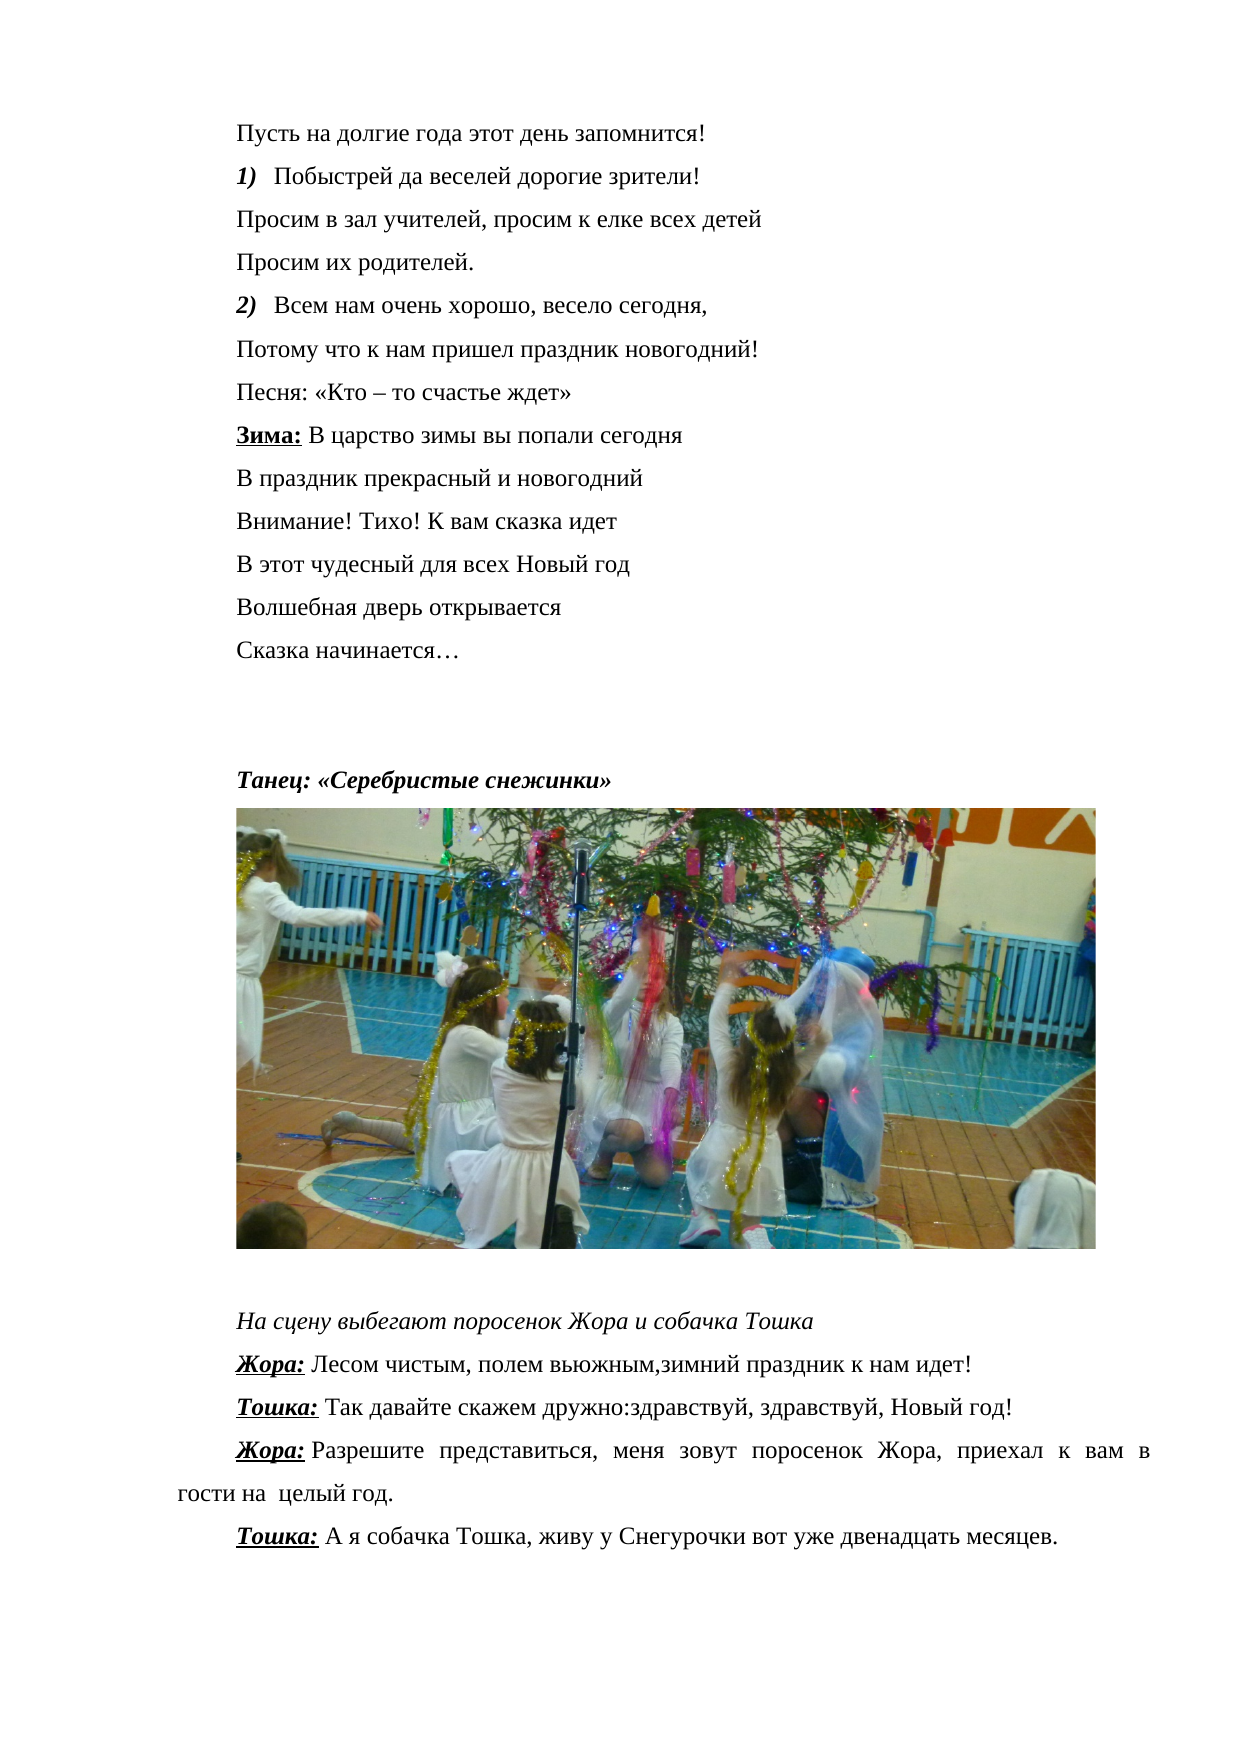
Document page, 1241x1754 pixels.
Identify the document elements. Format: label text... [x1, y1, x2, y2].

text Просим в зал учителей, просим к елке всех детей [177, 204, 1152, 233]
text Тошка: Так давайте скажем дружно:здравствуй, здравствуй, Новый год! [177, 1392, 1152, 1421]
text В праздник прекрасный и новогодний [177, 463, 1152, 492]
text Песня: «Кто – то счастье ждет» [177, 377, 1152, 406]
text В этот чудесный для всех Новый год [177, 549, 1152, 578]
text Зима: В царство зимы вы попали сегодня [177, 420, 1152, 449]
list Побыстрей да веселей дорогие зрители! [236, 161, 1152, 190]
text Просим их родителей. [177, 247, 1152, 276]
text Танец: «Серебристые снежинки» [177, 765, 1152, 794]
picture [236, 808, 1096, 1249]
text На сцену выбегают поросенок Жора и собачка Тошка [177, 1306, 1152, 1334]
text Жора: Разрешите представиться, меня зовут поросенок Жора, приехал к вам в гости на целый год. [177, 1435, 1152, 1507]
text Потому что к нам пришел праздник новогодний! [177, 334, 1152, 362]
text Пусть на долгие года этот день запомнится! [177, 118, 1152, 147]
text Внимание! Тихо! К вам сказка идет [177, 506, 1152, 535]
text Волшебная дверь открывается [177, 592, 1152, 621]
text Тошка: А я собачка Тошка, живу у Снегурочки вот уже двенадцать месяцев. [177, 1521, 1152, 1550]
list Всем нам очень хорошо, весело сегодня, [236, 291, 1152, 319]
text Сказка начинается… [177, 636, 1152, 664]
text Жора: Лесом чистым, полем вьюжным,зимний праздник к нам идет! [177, 1349, 1152, 1378]
